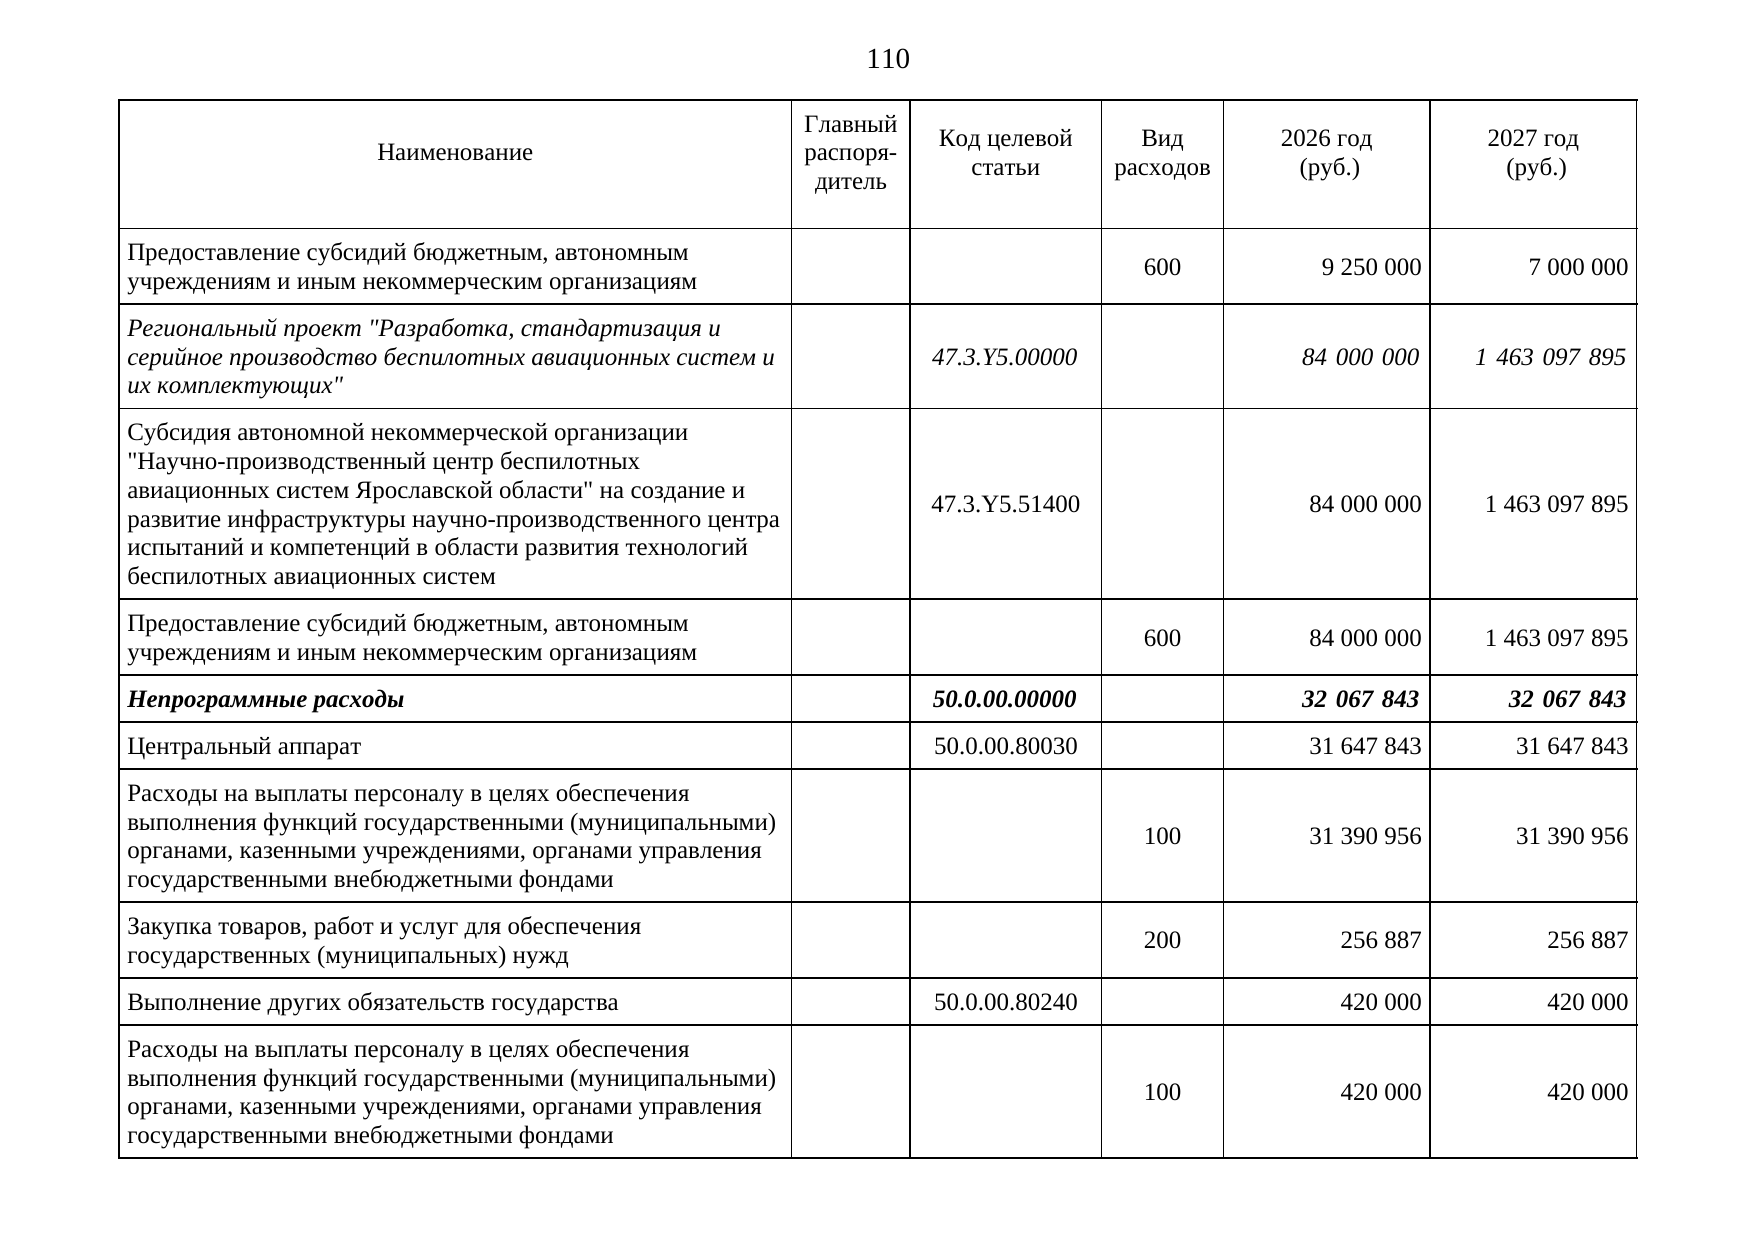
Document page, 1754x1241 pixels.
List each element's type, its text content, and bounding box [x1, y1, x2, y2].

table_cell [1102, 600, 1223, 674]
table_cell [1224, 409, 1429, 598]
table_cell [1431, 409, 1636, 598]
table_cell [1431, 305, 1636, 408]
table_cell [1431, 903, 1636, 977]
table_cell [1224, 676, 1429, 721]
table_header 2027 год (руб.) [1431, 101, 1636, 227]
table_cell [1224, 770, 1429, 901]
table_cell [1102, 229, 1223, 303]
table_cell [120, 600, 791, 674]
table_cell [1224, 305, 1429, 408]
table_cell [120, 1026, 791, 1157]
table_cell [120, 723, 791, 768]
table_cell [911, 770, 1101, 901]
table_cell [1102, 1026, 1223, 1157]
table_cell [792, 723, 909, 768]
table_header Код целевой статьи [911, 101, 1101, 227]
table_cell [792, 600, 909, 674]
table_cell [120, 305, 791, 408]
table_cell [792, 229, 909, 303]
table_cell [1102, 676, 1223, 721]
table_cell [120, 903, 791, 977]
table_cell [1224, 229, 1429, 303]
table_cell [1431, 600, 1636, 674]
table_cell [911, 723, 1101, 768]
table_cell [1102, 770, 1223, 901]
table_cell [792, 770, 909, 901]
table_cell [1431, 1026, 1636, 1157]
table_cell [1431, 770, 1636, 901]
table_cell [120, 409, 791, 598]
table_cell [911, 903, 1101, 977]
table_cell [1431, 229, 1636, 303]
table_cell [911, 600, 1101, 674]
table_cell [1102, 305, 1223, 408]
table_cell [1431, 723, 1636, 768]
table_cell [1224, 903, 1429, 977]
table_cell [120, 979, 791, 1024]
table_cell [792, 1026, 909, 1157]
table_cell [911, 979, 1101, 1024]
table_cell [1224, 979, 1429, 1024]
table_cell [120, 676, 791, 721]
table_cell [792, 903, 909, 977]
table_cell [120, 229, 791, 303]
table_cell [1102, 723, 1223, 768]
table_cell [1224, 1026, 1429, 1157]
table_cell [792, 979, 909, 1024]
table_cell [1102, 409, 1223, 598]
table_header Наименование [120, 101, 791, 227]
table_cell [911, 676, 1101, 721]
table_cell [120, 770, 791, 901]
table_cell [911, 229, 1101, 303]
table_header Вид расходов [1102, 101, 1223, 227]
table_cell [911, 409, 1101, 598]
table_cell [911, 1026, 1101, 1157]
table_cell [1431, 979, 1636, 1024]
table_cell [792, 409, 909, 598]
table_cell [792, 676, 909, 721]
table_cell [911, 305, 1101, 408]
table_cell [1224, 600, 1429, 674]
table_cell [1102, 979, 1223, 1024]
table_header 2026 год (руб.) [1224, 101, 1429, 227]
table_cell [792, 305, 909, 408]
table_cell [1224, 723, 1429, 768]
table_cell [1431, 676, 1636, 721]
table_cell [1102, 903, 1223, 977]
table_header Главный распоря-дитель [792, 101, 909, 227]
